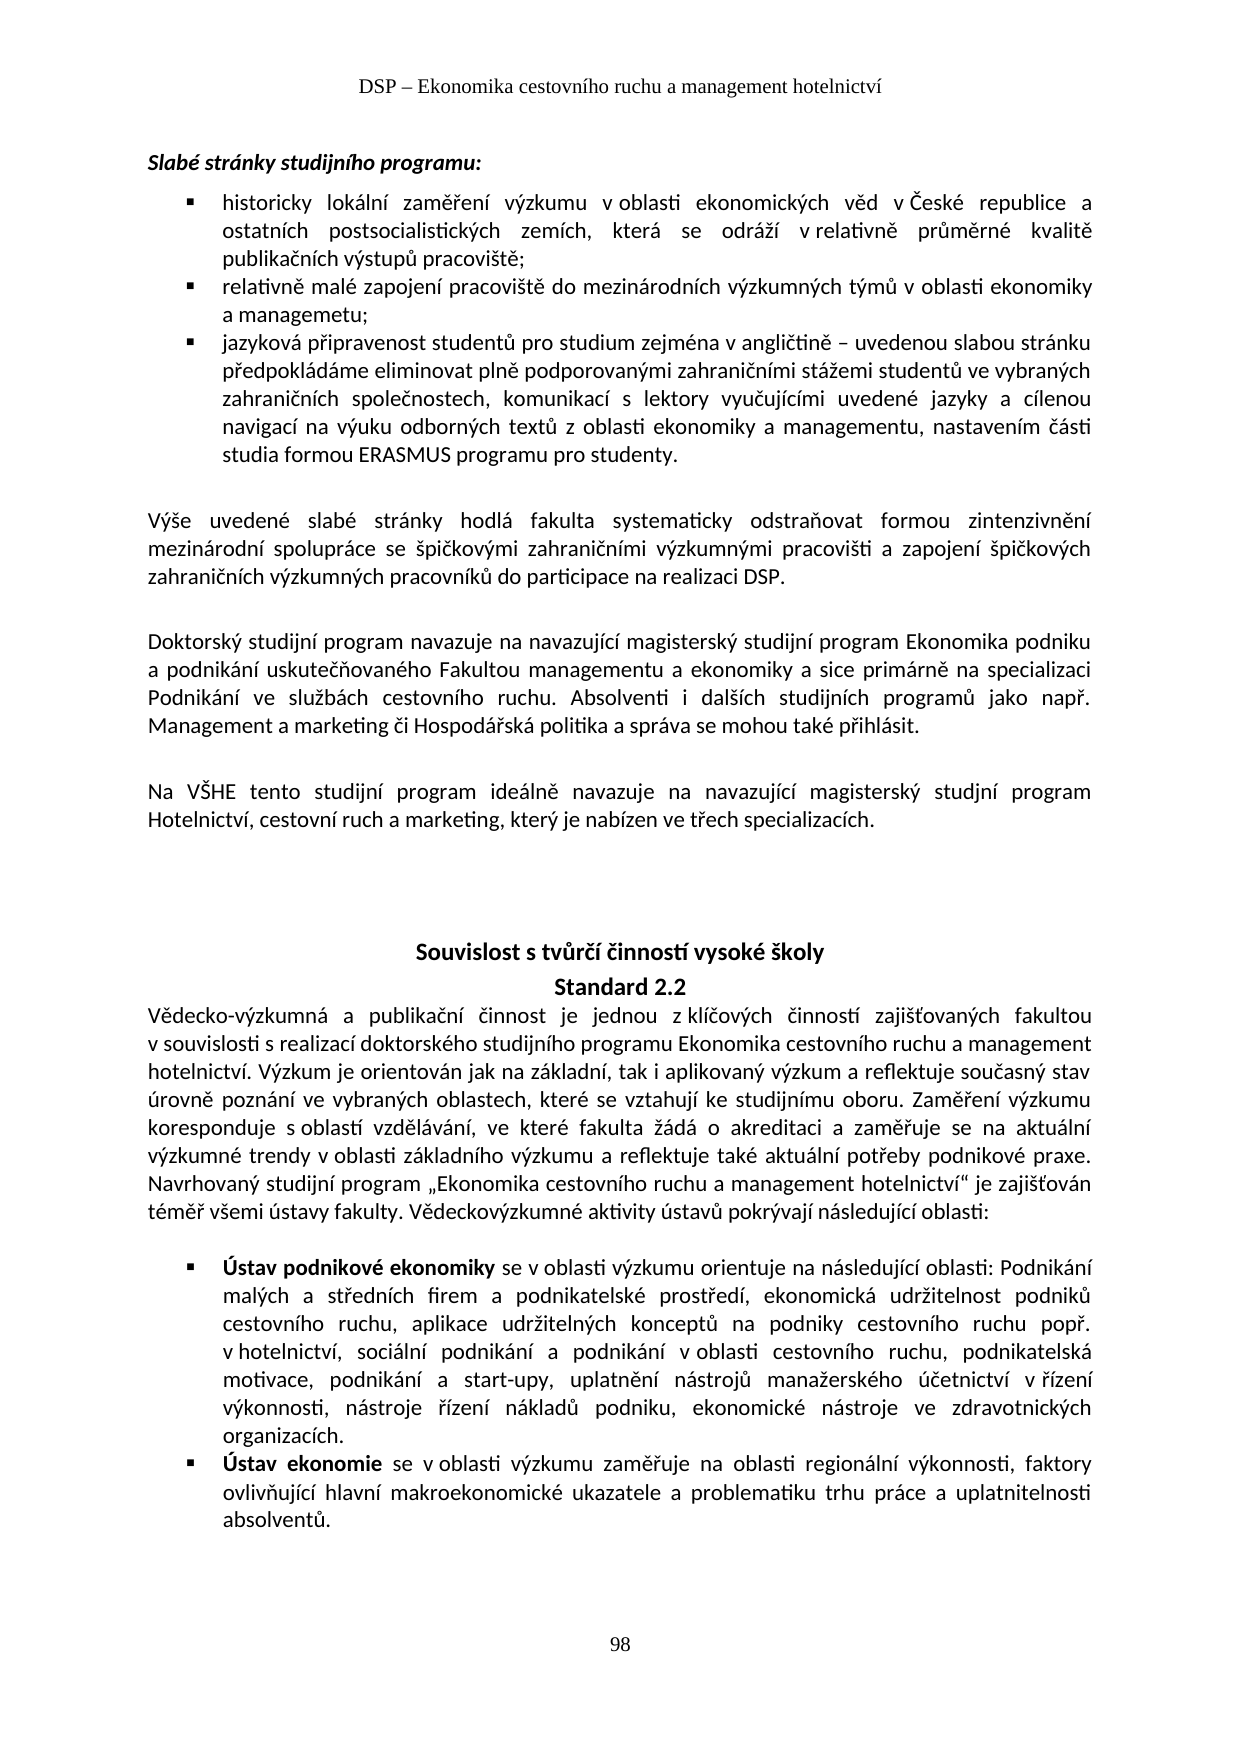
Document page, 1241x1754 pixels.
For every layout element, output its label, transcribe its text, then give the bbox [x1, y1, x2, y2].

list jazyková připravenost studentů pro studium zejména v angličtině – uvedenou slabou stránku předpokládáme eliminovat plně podporovanými zahraničními stážemi studentů ve vybraných zahraničních společnostech, komunikací s lektory vyučujícími uvedené jazyky a cílenou navigací na výuku odborných textů z oblasti ekonomiky a managementu, nastavením části studia formou ERASMUS programu pro studenty. [185, 328, 1093, 468]
list relativně malé zapojení pracoviště do mezinárodních výzkumných týmů v oblasti ekonomiky a managemetu; [185, 272, 1093, 328]
list historicky lokální zaměření výzkumu v oblasti ekonomických věd v České republice a ostatních postsocialistických zemích, která se odráží v relativně průměrné kvalitě publikačních výstupů pracoviště; [185, 188, 1093, 272]
text Doktorský studijní program navazuje na navazující magisterský studijní program Ekonomika podniku a podnikání uskutečňovaného Fakultou managementu a ekonomiky a sice primárně na specializaci Podnikání ve službách cestovního ruchu. Absolventi i dalších studijních programů jako např. Management a marketing či Hospodářská politika a správa se mohou také přihlásit. [148, 627, 1093, 739]
list Ústav podnikové ekonomiky se v oblasti výzkumu orientuje na následující oblasti: Podnikání malých a středních firem a podnikatelské prostředí, ekonomická udržitelnost podniků cestovního ruchu, aplikace udržitelných konceptů na podniky cestovního ruchu popř. v hotelnictví, sociální podnikání a podnikání v oblasti cestovního ruchu, podnikatelská motivace, podnikání a start-upy, uplatnění nástrojů manažerského účetnictví v řízení výkonnosti, nástroje řízení nákladů podniku, ekonomické nástroje ve zdravotnických organizacích. [185, 1253, 1093, 1449]
subtitle Souvislost s tvůrčí činností vysoké školy [148, 936, 1093, 967]
text Na VŠHE tento studijní program ideálně navazuje na navazující magisterský studjní program Hotelnictví, cestovní ruch a marketing, který je nabízen ve třech specializacích. [148, 777, 1093, 833]
text Výše uvedené slabé stránky hodlá fakulta systematicky odstraňovat formou zintenzivnění mezinárodní spolupráce se špičkovými zahraničními výzkumnými pracovišti a zapojení špičkových zahraničních výzkumných pracovníků do participace na realizaci DSP. [148, 506, 1093, 590]
subtitle Standard 2.2 [148, 971, 1093, 1001]
text Slabé stránky studijního programu: [148, 148, 1093, 176]
list Ústav ekonomie se v oblasti výzkumu zaměřuje na oblasti regionální výkonnosti, faktory ovlivňující hlavní makroekonomické ukazatele a problematiku trhu práce a uplatnitelnosti absolventů. [185, 1449, 1093, 1534]
text Vědecko-výzkumná a publikační činnost je jednou z klíčových činností zajišťovaných fakultou v souvislosti s realizací doktorského studijního programu Ekonomika cestovního ruchu a management hotelnictví. Výzkum je orientován jak na základní, tak i aplikovaný výzkum a reflektuje současný stav úrovně poznání ve vybraných oblastech, které se vztahují ke studijnímu oboru. Zaměření výzkumu koresponduje s oblastí vzdělávání, ve které fakulta žádá o akreditaci a zaměřuje se na aktuální výzkumné trendy v oblasti základního výzkumu a reflektuje také aktuální potřeby podnikové praxe. Navrhovaný studijní program „Ekonomika cestovního ruchu a management hotelnictví“ je zajišťován téměř všemi ústavy fakulty. Vědeckovýzkumné aktivity ústavů pokrývají následující oblasti: [148, 1001, 1093, 1225]
